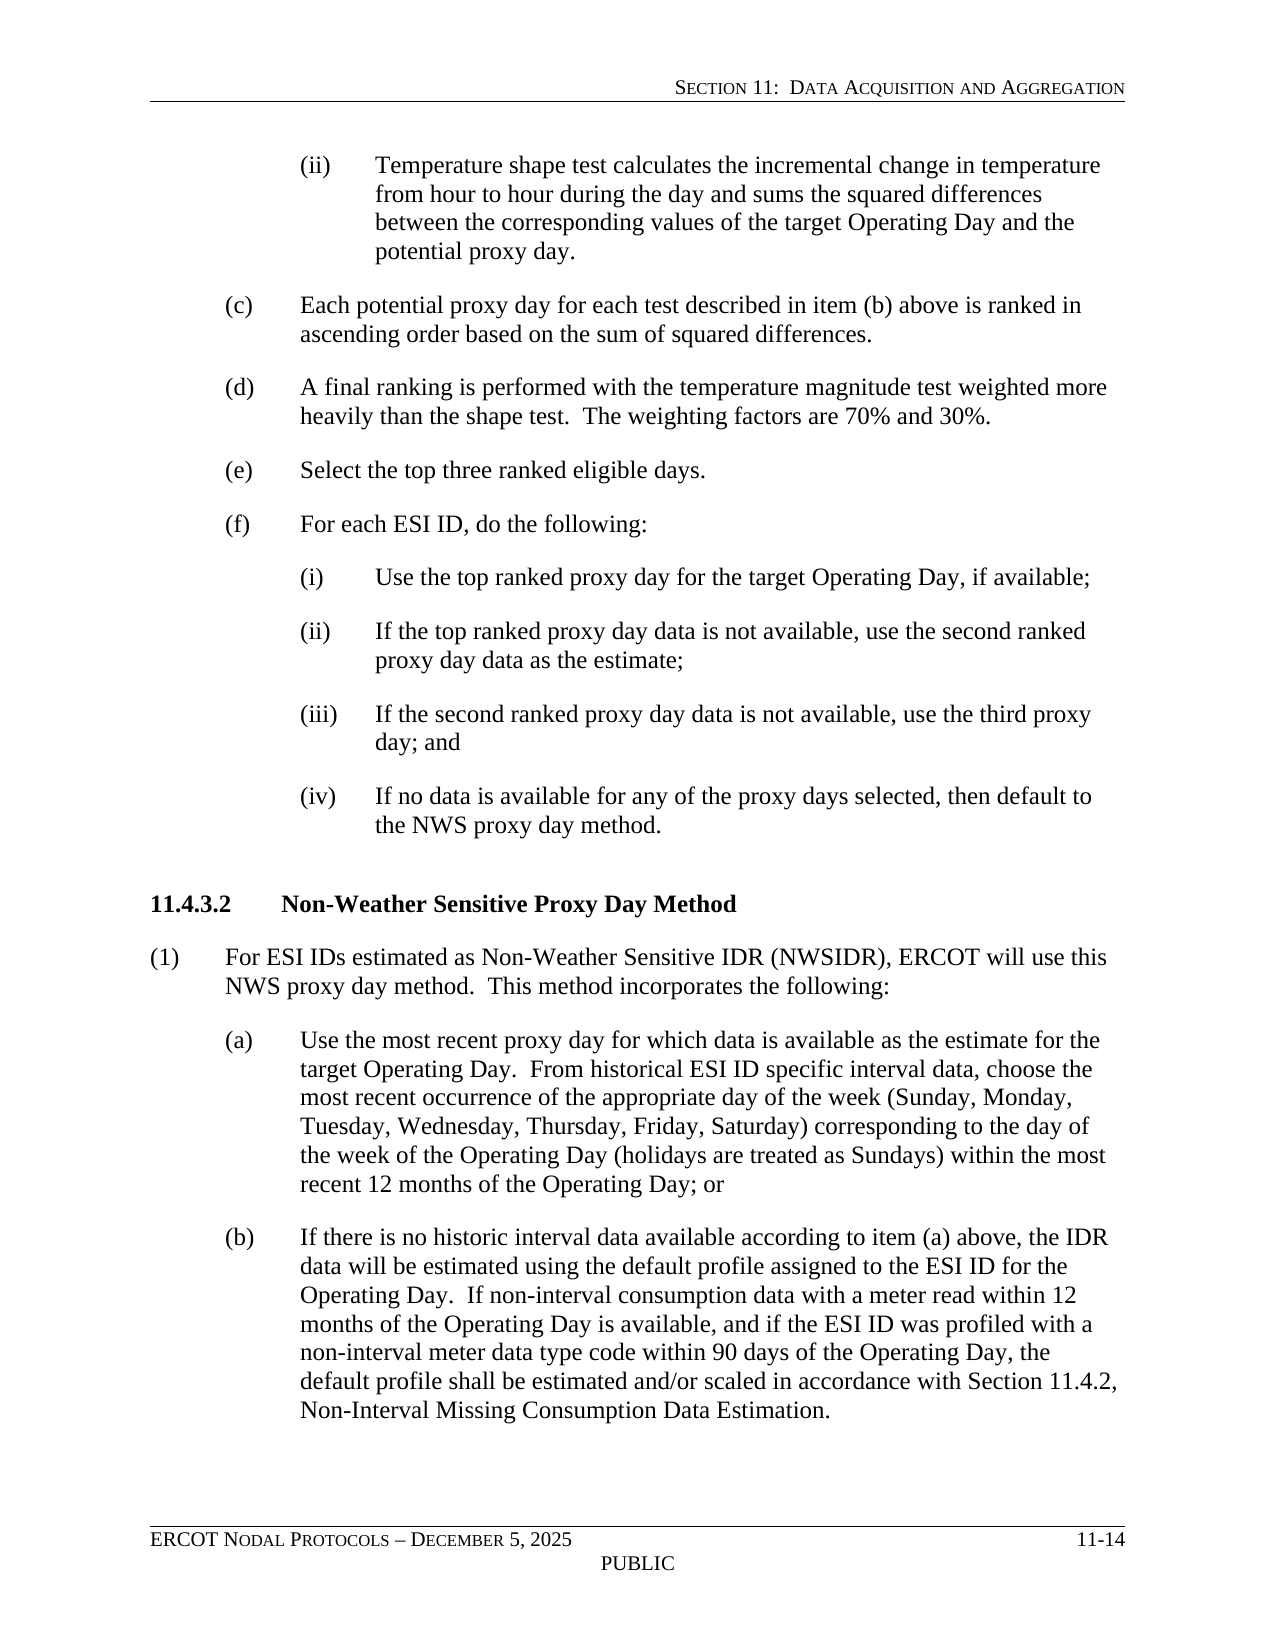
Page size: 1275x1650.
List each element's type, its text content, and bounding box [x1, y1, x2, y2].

list (i) Use the top ranked proxy day for the target Operating Day, if available; [300, 562, 1125, 591]
list (a) Use the most recent proxy day for which data is available as the estimate for the target Operating Day. From historical ESI ID specific interval data, choose the most recent occurrence of the appropriate day of the week (Sunday, Monday, Tuesday, Wednesday, Thursday, Friday, Saturday) corresponding to the day of the week of the Operating Day (holidays are treated as Sundays) within the most recent 12 months of the Operating Day; or [225, 1025, 1125, 1197]
list (iii) If the second ranked proxy day data is not available, use the third proxy day; and [300, 699, 1125, 756]
text 11.4.3.2 Non-Weather Sensitive Proxy Day Method [150, 889, 1125, 917]
list (iv) If no data is available for any of the proxy days selected, then default to the NWS proxy day method. [300, 781, 1125, 839]
list (e) Select the top three ranked eligible days. [225, 455, 1125, 484]
list (d) A final ranking is performed with the temperature magnitude test weighted more heavily than the shape test. The weighting factors are 70% and 30%. [225, 372, 1125, 430]
list (b) If there is no historic interval data available according to item (a) above, the IDR data will be estimated using the default profile assigned to the ESI ID for the Operating Day. If non-interval consumption data with a meter read within 12 months of the Operating Day is available, and if the ESI ID was profiled with a non-interval meter data type code within 90 days of the Operating Day, the default profile shall be estimated and/or scaled in accordance with Section 11.4.2, Non-Interval Missing Consumption Data Estimation. [225, 1222, 1125, 1424]
text (1) For ESI IDs estimated as Non-Weather Sensitive IDR (NWSIDR), ERCOT will use this NWS proxy day method. This method incorporates the following: [150, 942, 1125, 1000]
list (ii) Temperature shape test calculates the incremental change in temperature from hour to hour during the day and sums the squared differences between the corresponding values of the target Operating Day and the potential proxy day. [300, 150, 1125, 265]
list (ii) If the top ranked proxy day data is not available, use the second ranked proxy day data as the estimate; [300, 616, 1125, 674]
list (f) For each ESI ID, do the following: [225, 509, 1125, 537]
list (c) Each potential proxy day for each test described in item (b) above is ranked in ascending order based on the sum of squared differences. [225, 290, 1125, 347]
